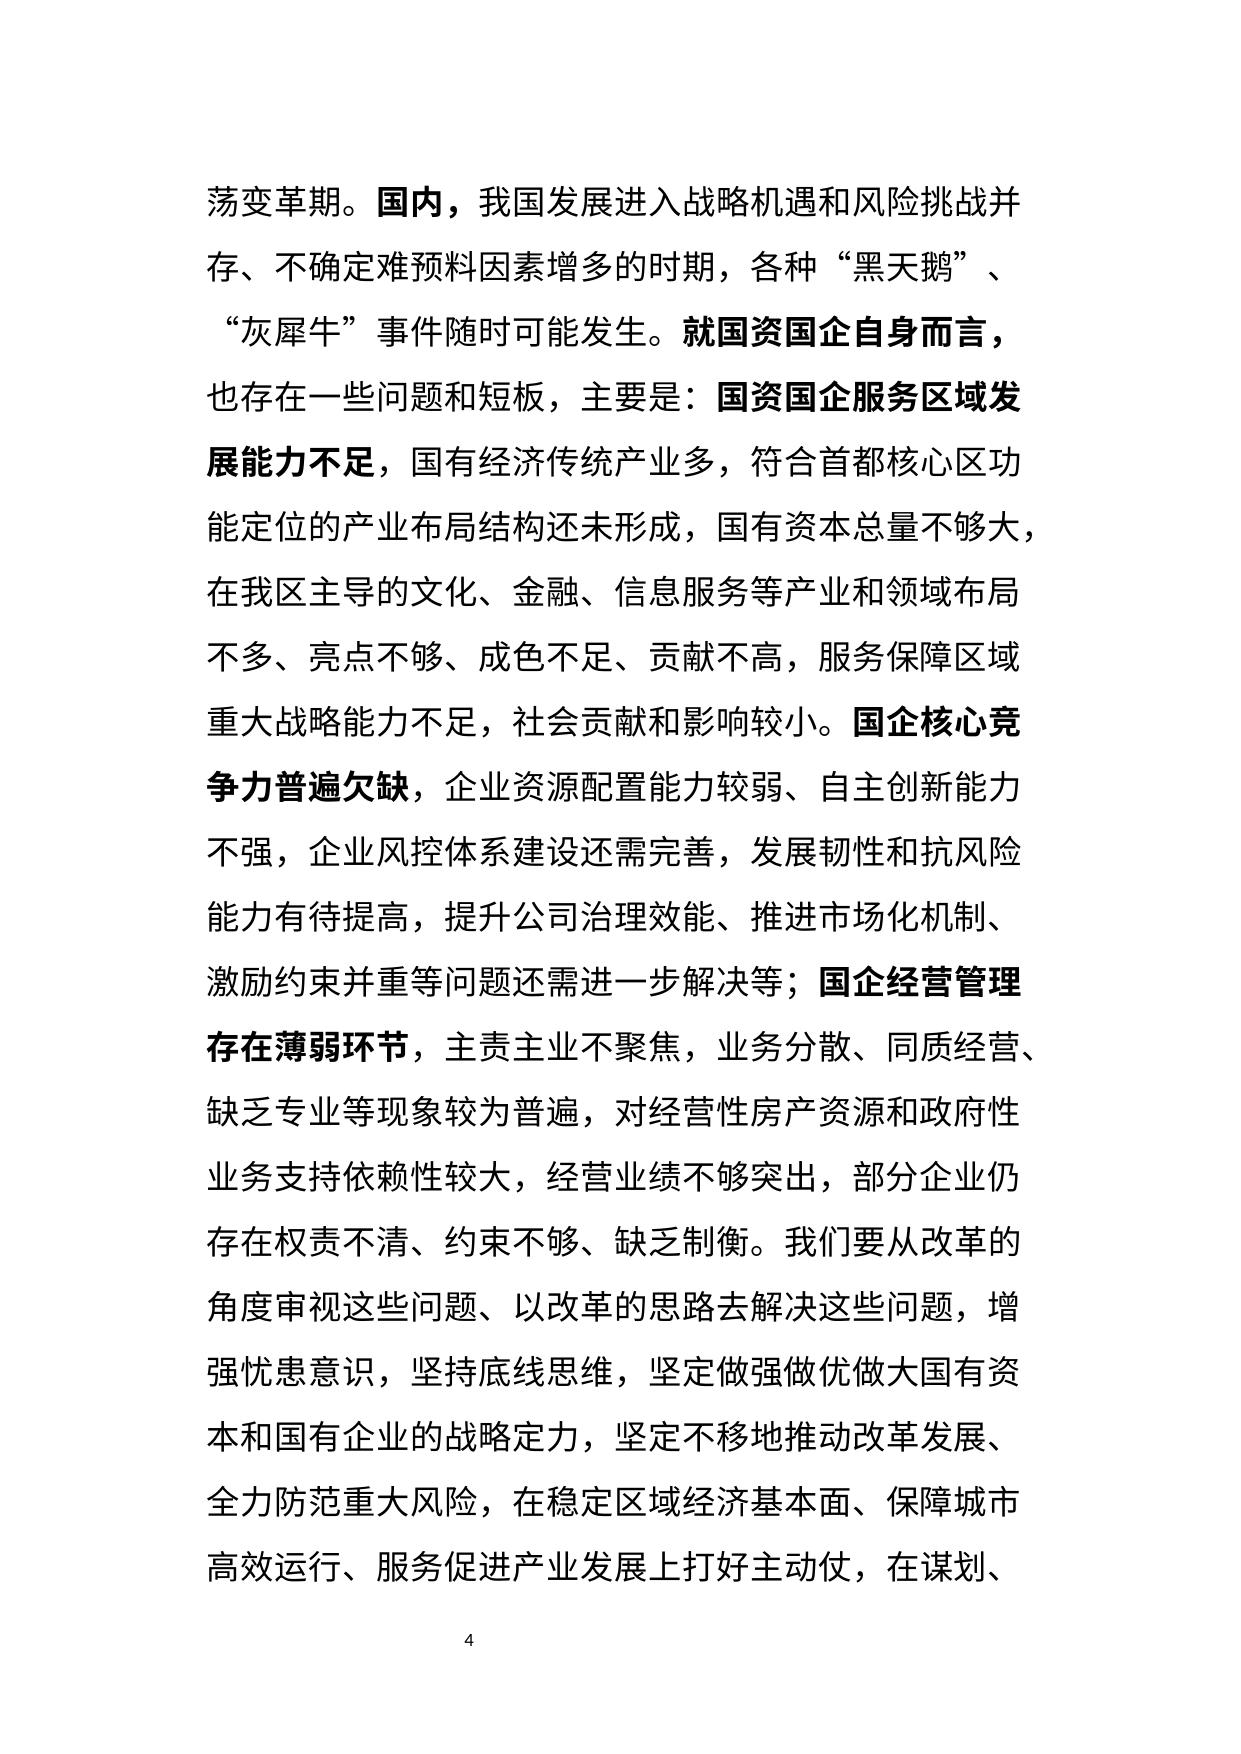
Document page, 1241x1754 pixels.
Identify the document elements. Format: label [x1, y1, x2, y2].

text [207, 168, 1022, 1598]
